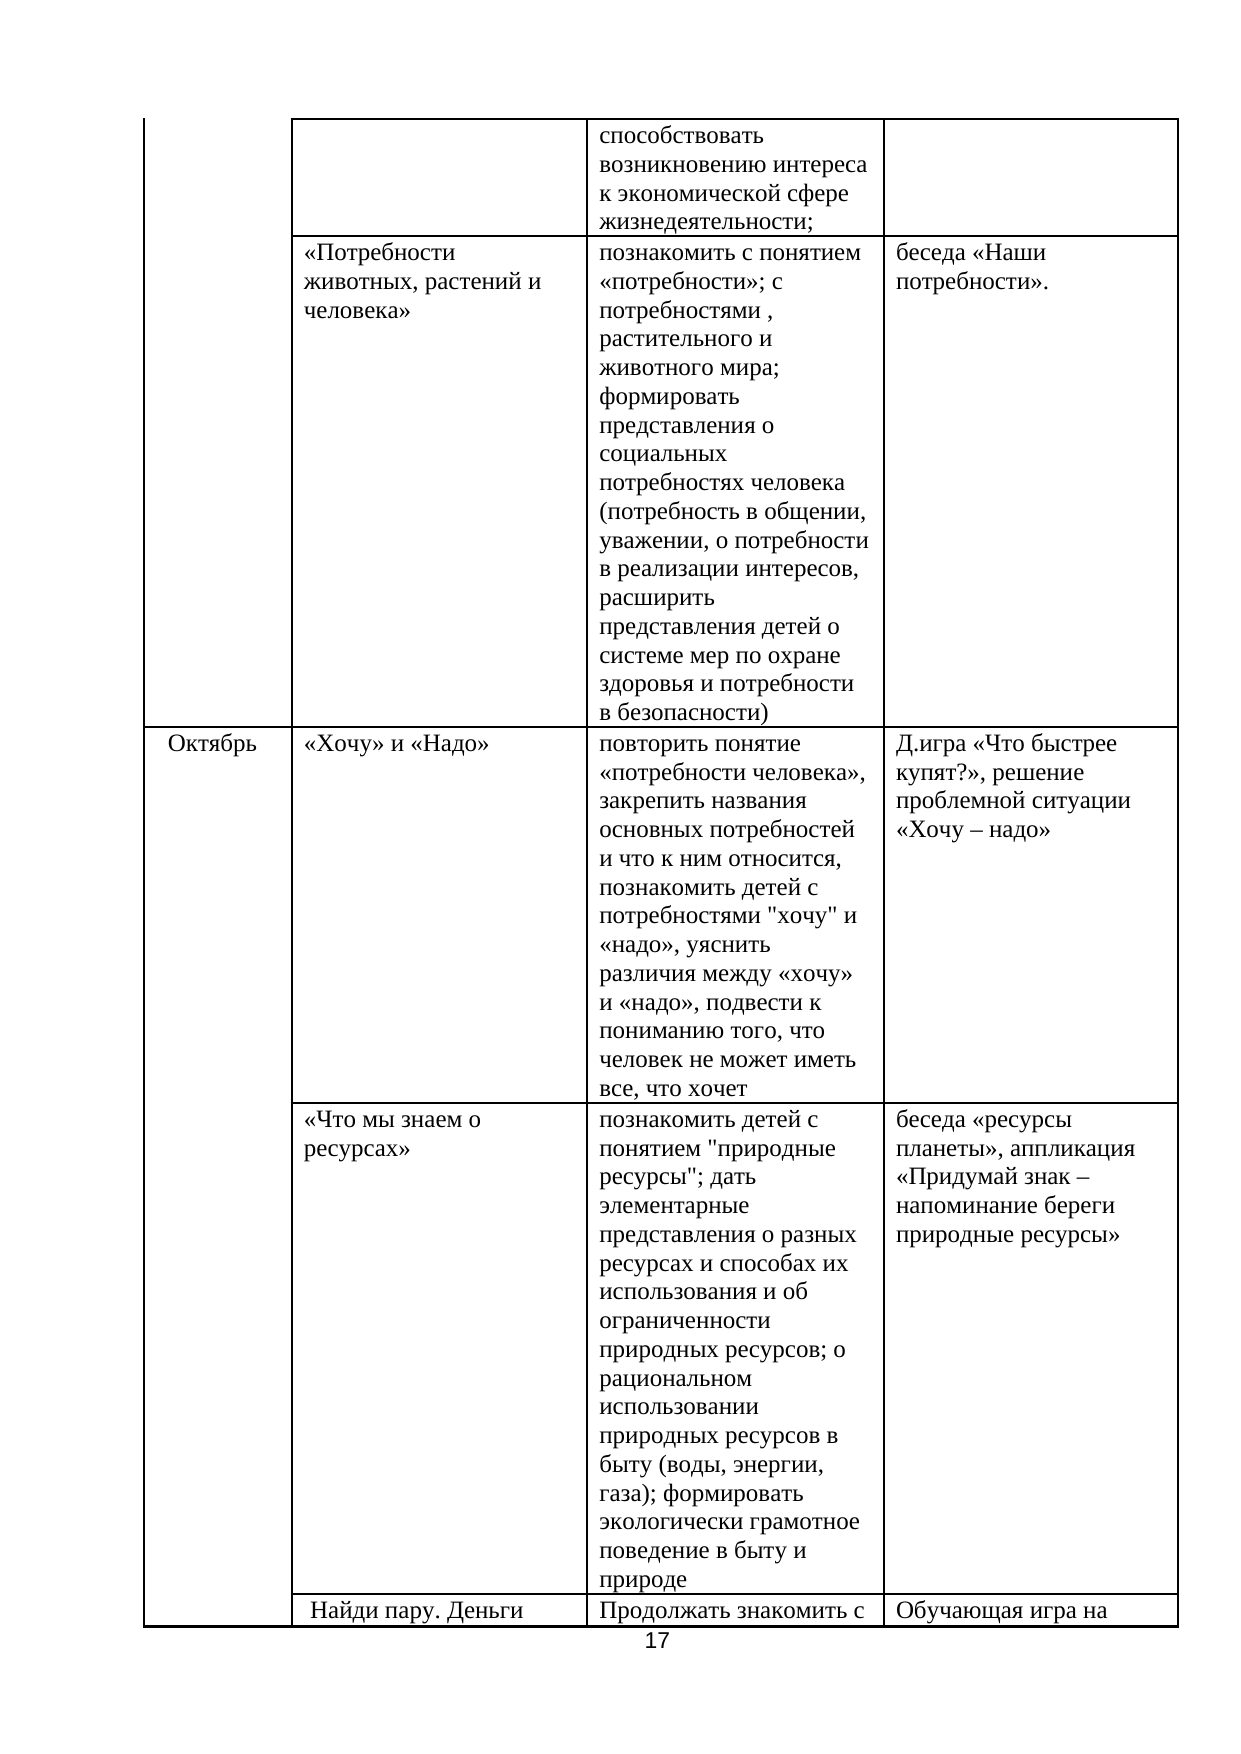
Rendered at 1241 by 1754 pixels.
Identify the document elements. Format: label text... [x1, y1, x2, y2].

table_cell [588, 120, 883, 235]
table_cell «Хочу» и «Надо» [293, 728, 586, 1102]
table_cell Д.игра «Что быстрее купят?», решение проблемной ситуации «Хочу – надо» [885, 728, 1177, 1102]
table_cell «Что мы знаем о ресурсах» [293, 1104, 586, 1593]
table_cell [885, 120, 1177, 235]
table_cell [293, 120, 586, 235]
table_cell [885, 1595, 1177, 1625]
table_cell «Потребности животных, растений и человека» [293, 237, 586, 726]
table_cell повторить понятие «потребности человека», закрепить названия основных потребностей и что к ним относится, познакомить детей с потребностями "хочу" и «надо», уяснить различия между «хочу» и «надо», подвести к пониманию того, что человек не может иметь все, что хочет [588, 728, 883, 1102]
table_cell Октябрь [145, 728, 291, 1625]
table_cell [588, 1595, 883, 1625]
table_cell беседа «Наши потребности». [885, 237, 1177, 726]
table_cell Найди пару. Деньги [293, 1595, 586, 1625]
table_cell беседа «ресурсы планеты», аппликация «Придумай знак – напоминание береги природные ресурсы» [885, 1104, 1177, 1593]
table_cell познакомить детей с понятием "природные ресурсы"; дать элементарные представления о разных ресурсах и способах их использования и об ограниченности природных ресурсов; о рациональном использовании природных ресурсов в быту (воды, энергии, газа); формировать экологически грамотное поведение в быту и природе [588, 1104, 883, 1593]
table_cell познакомить с понятием «потребности»; с потребностями , растительного и животного мира; формировать представления о социальных потребностях человека (потребность в общении, уважении, о потребности в реализации интересов, расширить представления детей о системе мер по охране здоровья и потребности в безопасности) [588, 237, 883, 726]
